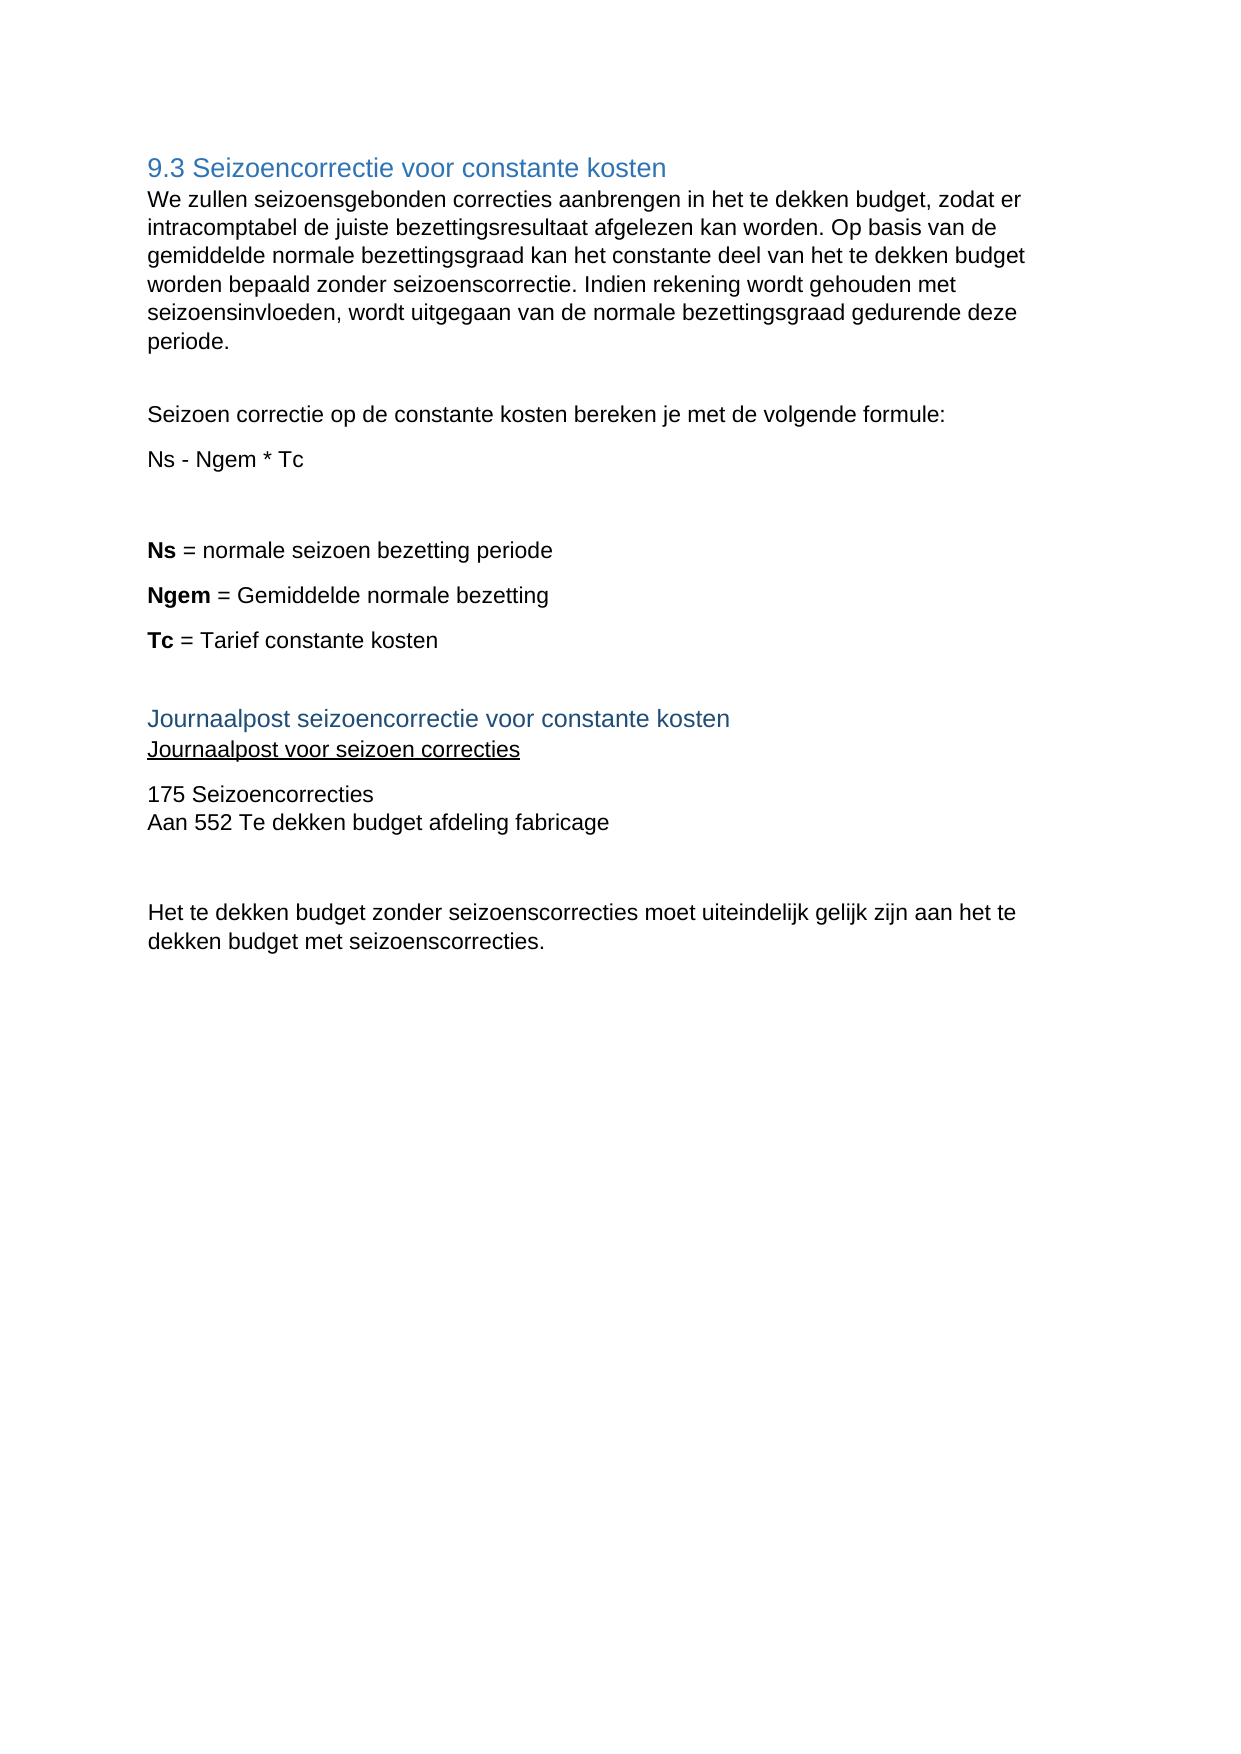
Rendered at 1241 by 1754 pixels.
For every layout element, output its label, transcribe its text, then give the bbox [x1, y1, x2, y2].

text We zullen seizoensgebonden correcties aanbrengen in het te dekken budget, zodat er intracomptabel de juiste bezettingsresultaat afgelezen kan worden. Op basis van de gemiddelde normale bezettingsgraad kan het constante deel van het te dekken budget worden bepaald zonder seizoenscorrectie. Indien rekening wordt gehouden met seizoensinvloeden, wordt uitgegaan van de normale bezettingsgraad gedurende deze periode. [147, 186, 1093, 354]
subtitle 9.3 Seizoencorrectie voor constante kosten [147, 152, 1093, 183]
text Ngem = Gemiddelde normale bezetting [147, 582, 1093, 608]
text Seizoen correctie op de constante kosten bereken je met de volgende formule: [147, 401, 1093, 428]
text Ns - Ngem * Tc [147, 446, 1093, 473]
text Het te dekken budget zonder seizoenscorrecties moet uiteindelijk gelijk zijn aan het te dekken budget met seizoenscorrecties. [148, 899, 1093, 954]
text 175 Seizoencorrecties Aan 552 Te dekken budget afdeling fabricage [147, 781, 1093, 835]
text Journaalpost voor seizoen correcties [147, 736, 1093, 762]
subtitle Journaalpost seizoencorrectie voor constante kosten [147, 704, 1093, 733]
text Ns = normale seizoen bezetting periode [147, 537, 1093, 563]
text Tc = Tarief constante kosten [147, 627, 1093, 653]
